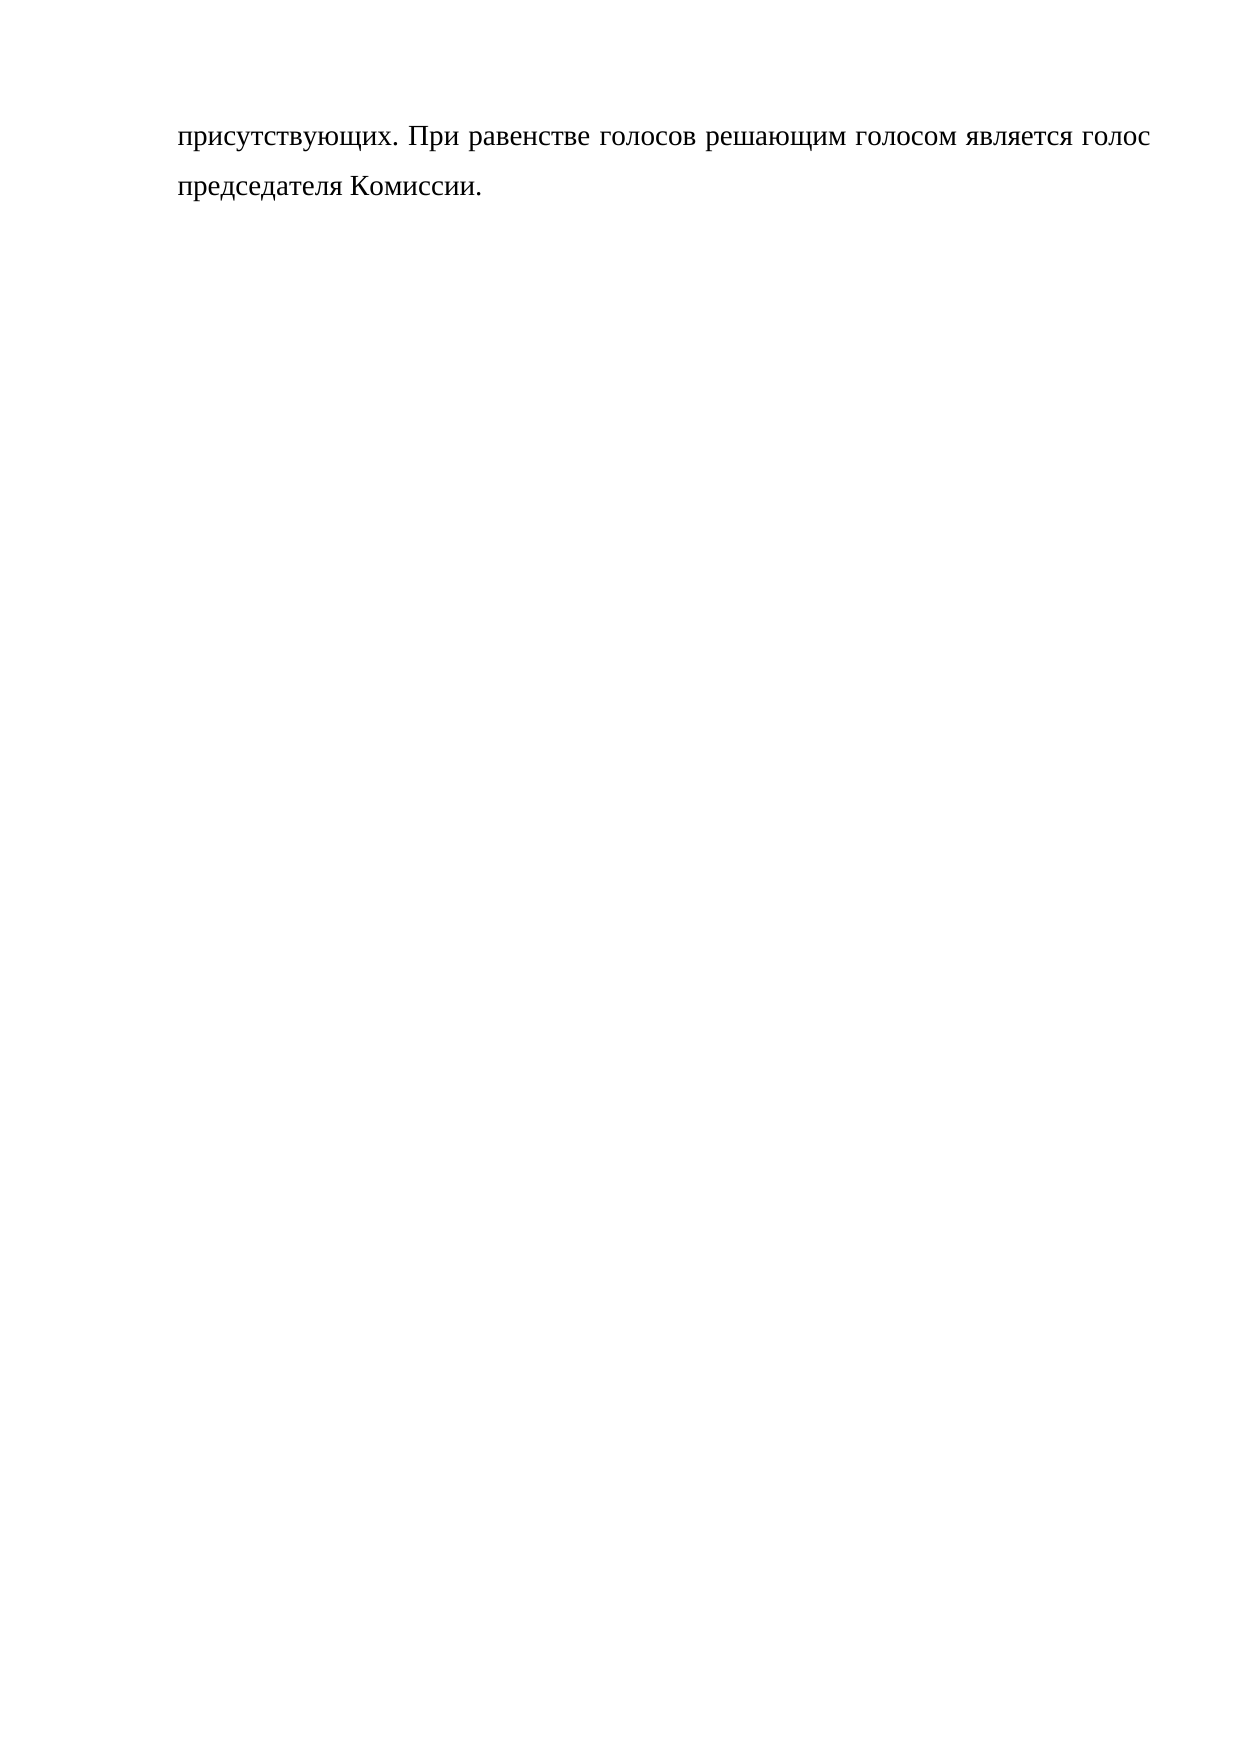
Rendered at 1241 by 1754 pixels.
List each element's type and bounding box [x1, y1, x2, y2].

text [177, 118, 1152, 202]
